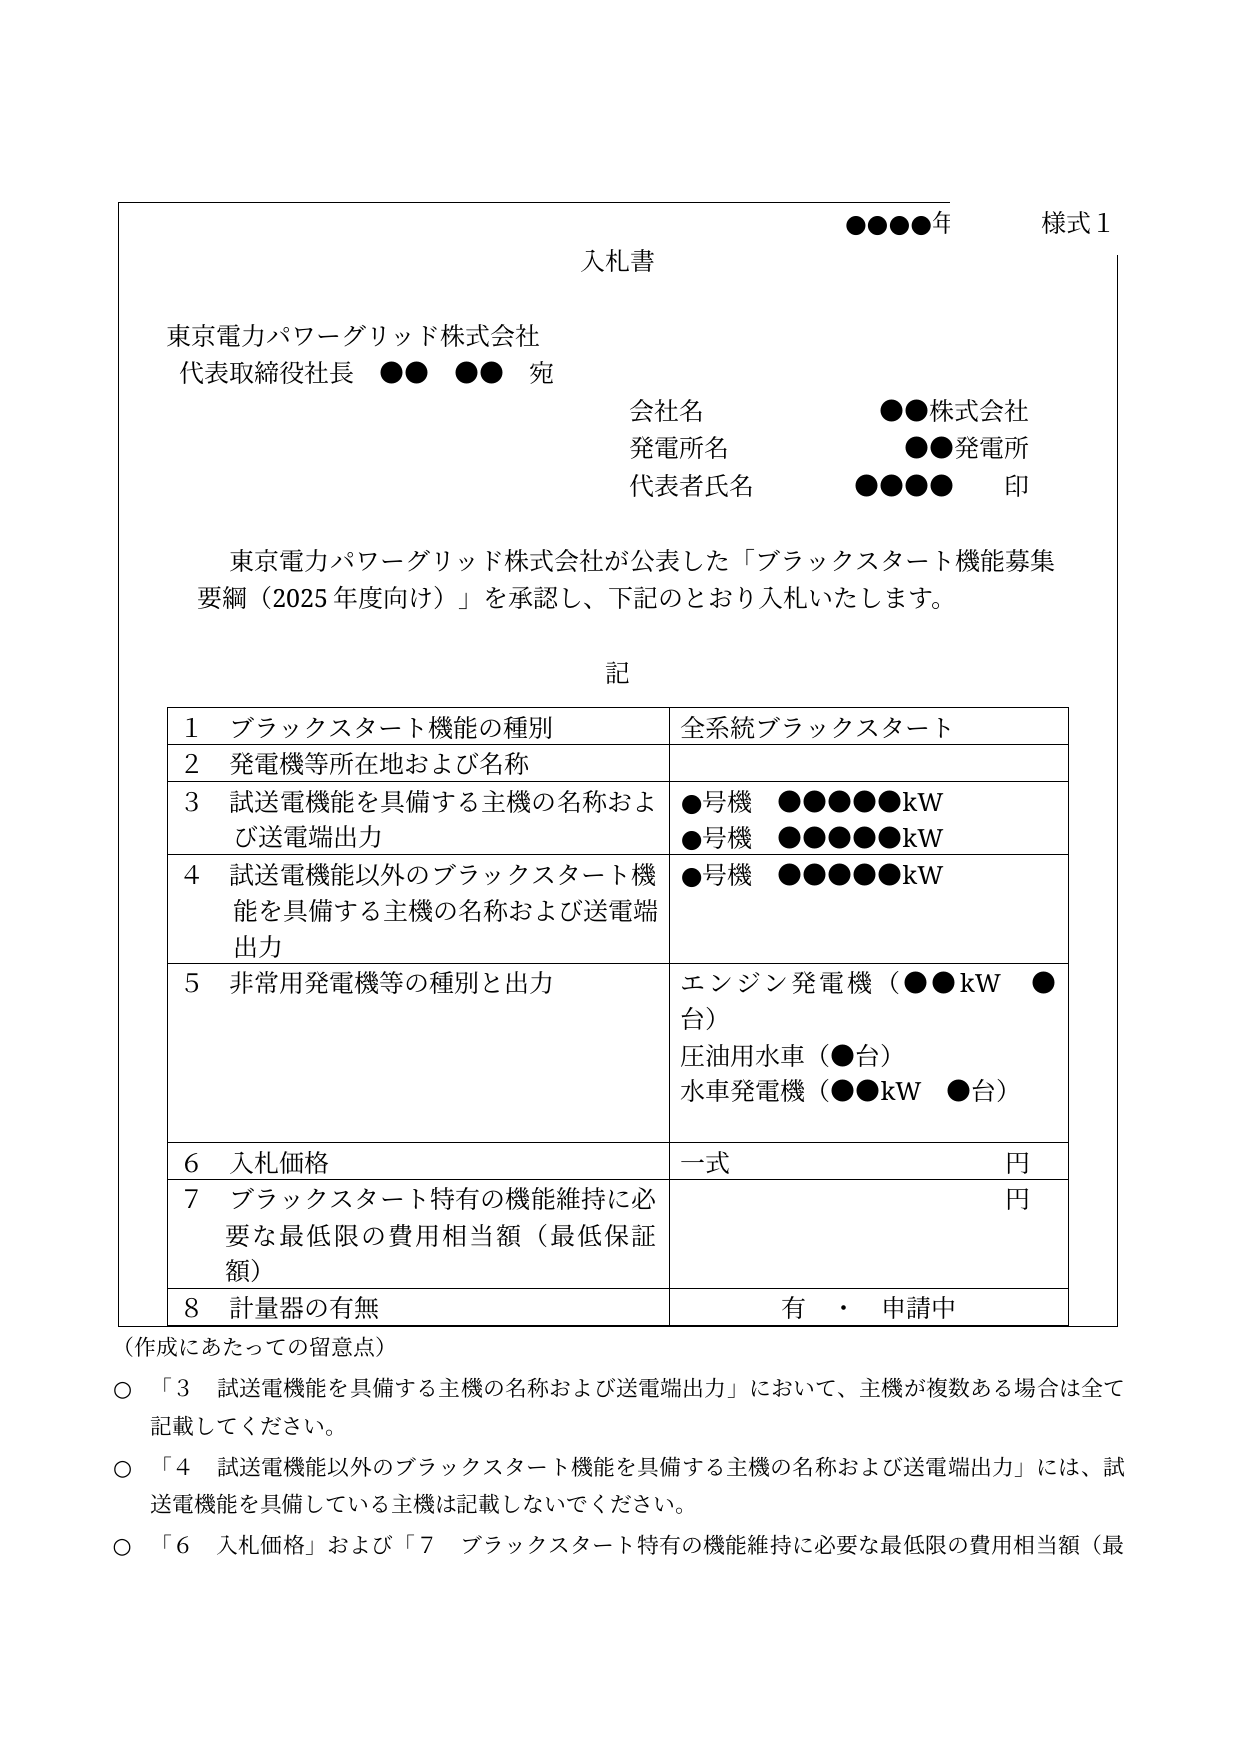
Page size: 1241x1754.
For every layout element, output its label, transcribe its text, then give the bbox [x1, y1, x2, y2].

list 「４ 試送電機能以外のブラックスタート機能を具備する主機の名称および送電端出力」には、試送電機能を具備している主機は記載しないでください。 [113, 1447, 1128, 1522]
text （作成にあたっての留意点） [112, 1327, 1128, 1364]
table_header ●●●●年●●月●●日 入札書 東京電力パワーグリッド株式会社 代表取締役社長 ●● ●● 宛 会社名 ●●株式会社 発電所名 ●●発電所 代表者氏名 ●●●● 印 東京電力パワーグリッド株式会社が公表した「ブラックスタート機能募集要綱（2025年度向け）」を承認し、下記のとおり入札いたします。 記 [119, 203, 1117, 1326]
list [112, 1526, 1128, 1563]
list 「３ 試送電機能を具備する主機の名称および送電端出力」において、主機が複数ある場合は全て記載してください。 [113, 1368, 1128, 1443]
